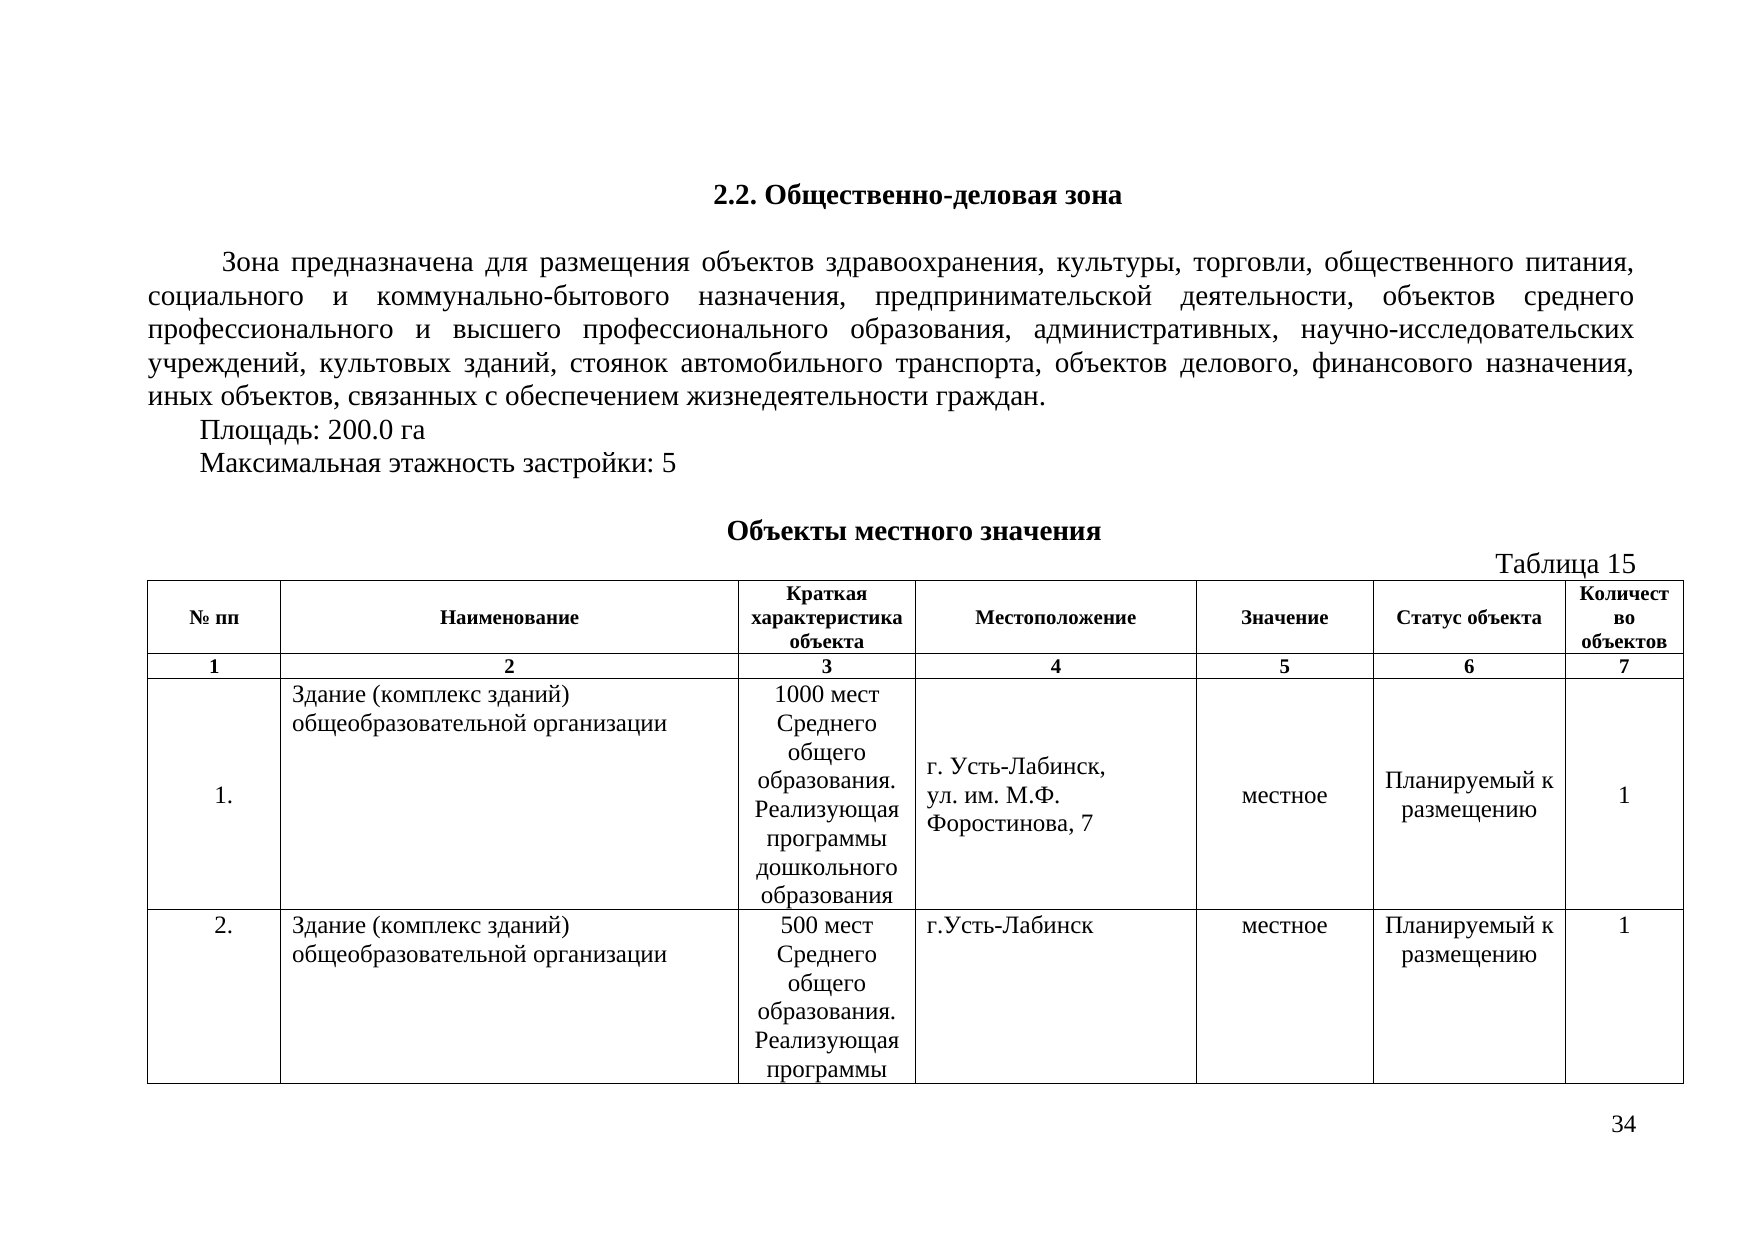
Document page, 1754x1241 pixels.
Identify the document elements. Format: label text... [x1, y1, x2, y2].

table_cell 4 [916, 654, 1196, 678]
text Зона предназначена для размещения объектов здравоохранения, культуры, торговли, общественного питания, социального и коммунально-бытового назначения, предпринимательской деятельности, объектов среднего профессионального и высшего профессионального образования, административных, научно-исследовательских учреждений, культовых зданий, стоянок автомобильного транспорта, объектов делового, финансового назначения, иных объектов, связанных с обеспечением жизнедеятельности граждан. [148, 244, 1636, 412]
table_header Местоположение [916, 581, 1196, 653]
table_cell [281, 910, 738, 1083]
table_cell Планируемый к размещению [1374, 679, 1565, 909]
table_cell Здание (комплекс зданий) общеобразовательной организации [281, 679, 738, 909]
table_header № пп [148, 581, 280, 653]
text Максимальная этажность застройки: 5 [199, 446, 1636, 479]
table_cell г. Усть-Лабинск, ул. им. М.Ф. Форостинова, 7 [916, 679, 1196, 909]
text Таблица 15 [118, 546, 1636, 580]
table_cell [148, 910, 280, 1083]
table_cell местное [1197, 679, 1373, 909]
table_cell 1 [1566, 679, 1683, 909]
table_cell 1 [1566, 910, 1683, 1083]
table_header Наименование [281, 581, 738, 653]
table_cell 1 [148, 654, 280, 678]
table_cell Планируемый к размещению [1374, 910, 1565, 1083]
text Площадь: 200.0 га [199, 412, 1636, 446]
table_cell 5 [1197, 654, 1373, 678]
table_header Значение [1197, 581, 1373, 653]
table_header Количество объектов [1566, 581, 1683, 653]
table_cell г.Усть-Лабинск [916, 910, 1196, 1083]
table_header Статус объекта [1374, 581, 1565, 653]
table_cell 1000 мест Среднего общего образования. Реализующая программы дошкольного образования [739, 679, 915, 909]
text 2.2. Общественно-деловая зона [199, 177, 1636, 211]
table_cell [148, 679, 280, 909]
text Объекты местного значения [118, 513, 1636, 546]
table_cell 3 [739, 654, 915, 678]
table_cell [739, 910, 915, 1083]
table_header Краткая характеристика объекта [739, 581, 915, 653]
table_cell 6 [1374, 654, 1565, 678]
table_cell местное [1197, 910, 1373, 1083]
table_cell 7 [1566, 654, 1683, 678]
table_cell 2 [281, 654, 738, 678]
